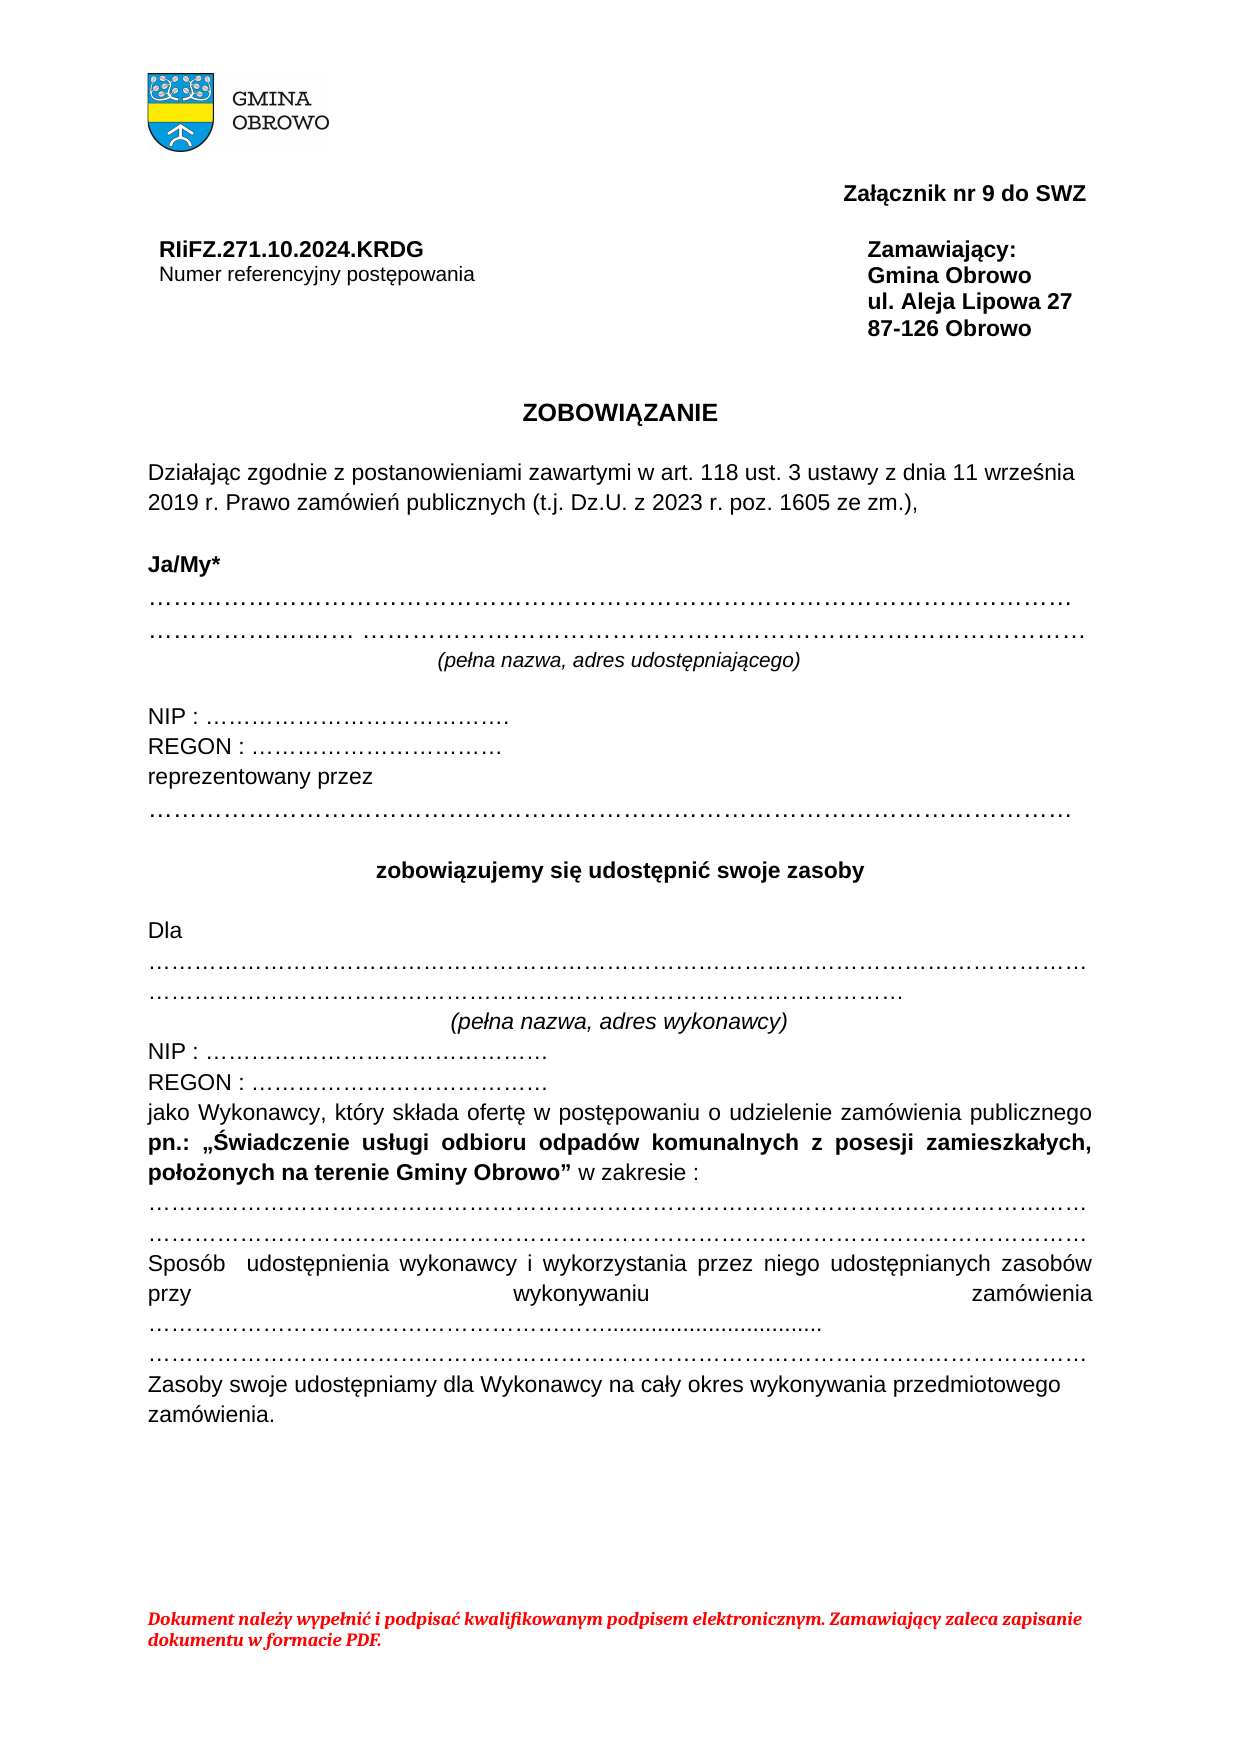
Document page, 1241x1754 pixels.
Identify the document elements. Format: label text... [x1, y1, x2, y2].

text zobowiązujemy się udostępnić swoje zasoby [148, 857, 1093, 883]
text NIP : …………………………………. [148, 703, 1093, 729]
picture [147, 73, 329, 152]
picture [203, 86, 210, 92]
text reprezentowany przez ………………………………………………………………………………………………… [148, 763, 1093, 822]
text NIP : ……………………………………… [148, 1038, 1093, 1064]
text REGON : ………………………………… [148, 1068, 1093, 1095]
text …………………………………………………………………………………………………………… [148, 1340, 1093, 1367]
text ………………………………………………………………………………………………………………….…… …………………………………………………………………………… [148, 582, 1093, 643]
table_header RIiFZ.271.10.2024.KRDG Numer referencyjny postępowania [148, 236, 856, 341]
text ZOBOWIĄZANIE [148, 398, 1093, 427]
text Zasoby swoje udostępniamy dla Wykonawcy na cały okres wykonywania przedmiotowego zamówienia. [148, 1371, 1093, 1427]
text …………………………………………………………………………………………………………………………………………………………………………………………………… [148, 948, 1093, 1004]
picture [151, 86, 158, 92]
text Załącznik nr 9 do SWZ [148, 180, 1093, 236]
text jako Wykonawcy, który składa ofertę w postępowaniu o udzielenie zamówienia publicznego pn.: „Świadczenie usługi odbioru odpadów komunalnych z posesji zamieszkałych, położonych na terenie Gminy Obrowo” w zakresie : [148, 1099, 1093, 1185]
text Ja/My* [148, 551, 1093, 578]
table_header Zamawiający: Gmina Obrowo ul. Aleja Lipowa 27 87-126 Obrowo [856, 236, 1092, 341]
text Działając zgodnie z postanowieniami zawartymi w art. 118 ust. 3 ustawy z dnia 11 września 2019 r. Prawo zamówień publicznych (t.j. Dz.U. z 2023 r. poz. 1605 ze zm.), [148, 458, 1093, 515]
text Dla [148, 917, 1093, 944]
text REGON : …………………………… [148, 733, 1093, 759]
text (pełna nazwa, adres udostępniającego) [148, 648, 1093, 672]
text ………………………………………………………………………………………………………………………………………………………………………………………………………………………… Sposób udostępnienia wykonawcy i wykorzystania przez niego udostępnianych zasobów przy wykonywaniu zamówienia …………………………………………………….................................. [148, 1189, 1093, 1336]
text (pełna nazwa, adres wykonawcy) [148, 1008, 1093, 1034]
